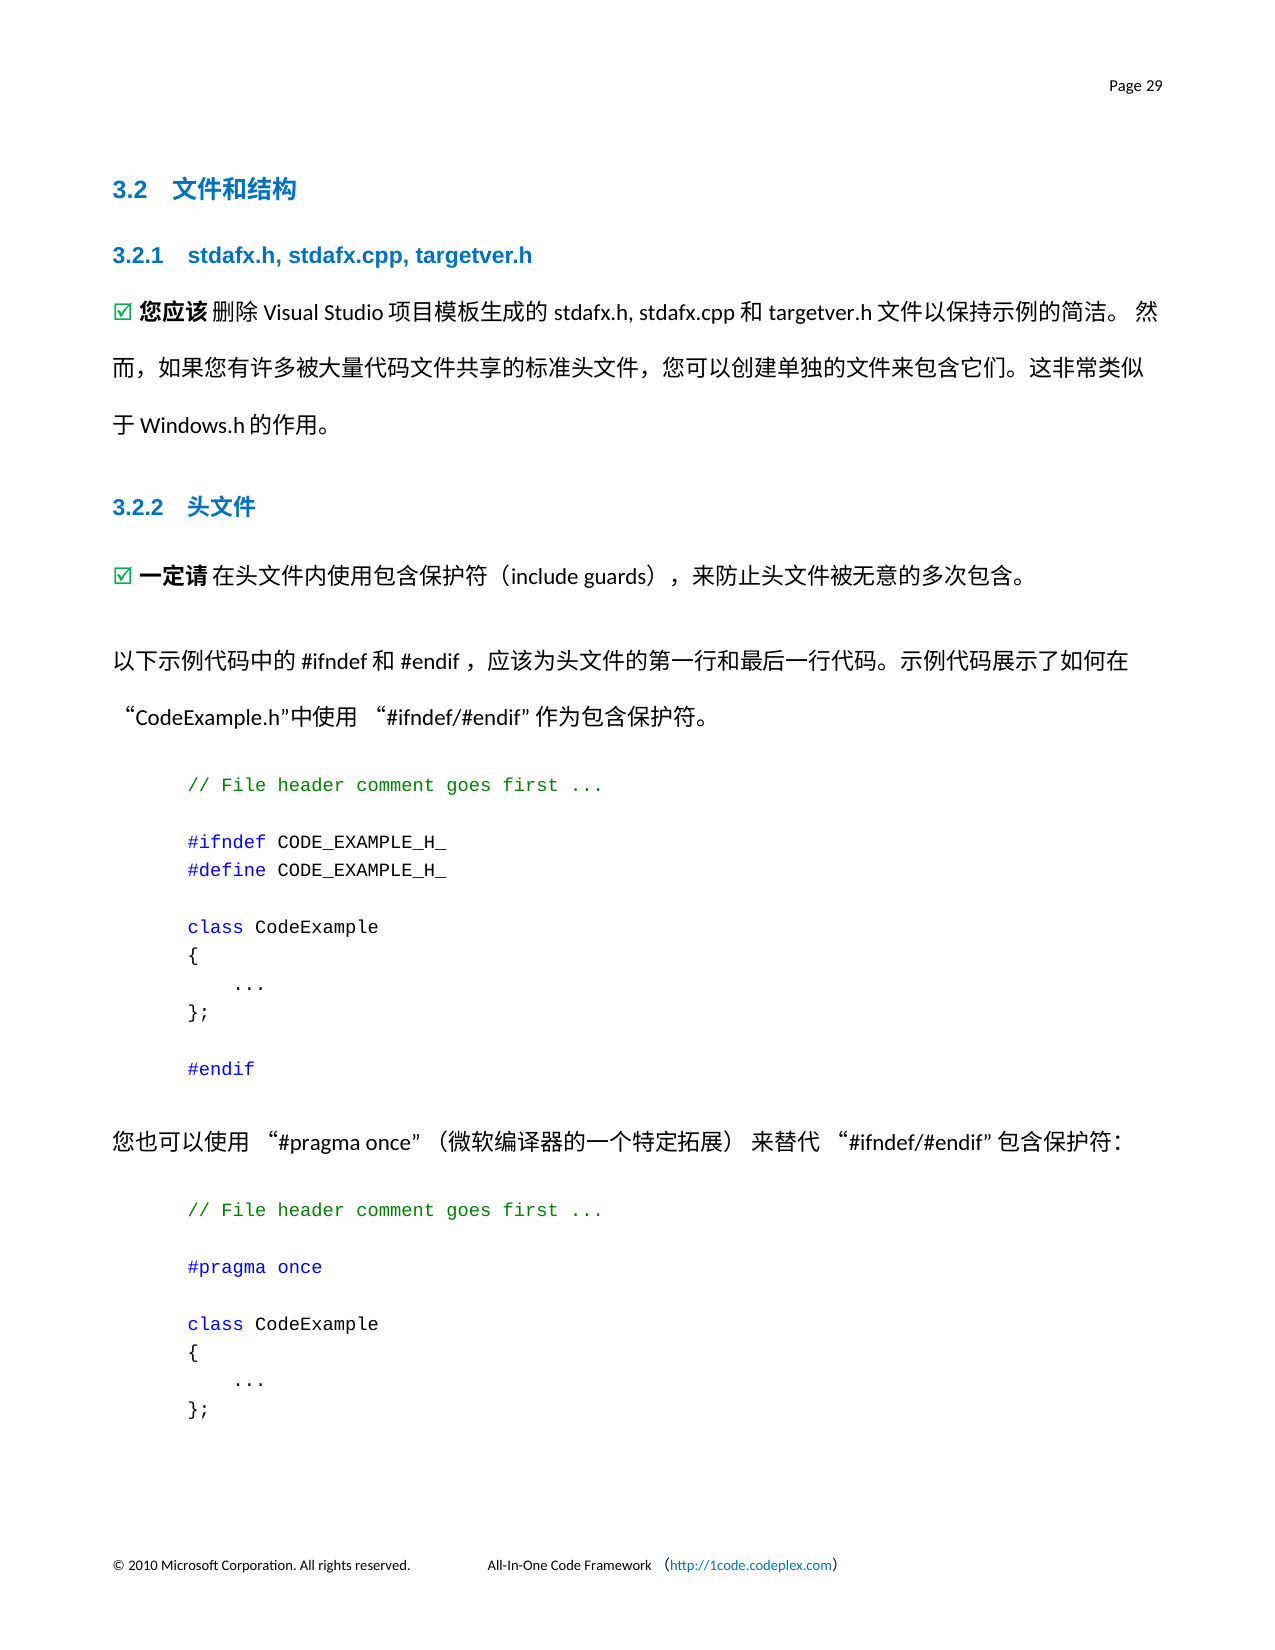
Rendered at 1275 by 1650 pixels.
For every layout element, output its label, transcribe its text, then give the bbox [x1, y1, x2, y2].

text }; [187, 1396, 1162, 1424]
text ... [187, 1367, 1162, 1396]
text #pragma once [187, 1254, 1162, 1282]
text { [187, 1339, 1162, 1367]
text 一定请 在头文件内使用包含保护符（include guards），来防止头文件被无意的多次包含。 [112, 546, 1162, 602]
text class CodeExample [187, 914, 1162, 942]
subtitle 头文件 [112, 477, 1162, 533]
text }; [187, 999, 1162, 1027]
subtitle 文件和结构 [112, 159, 1162, 216]
text #define CODE_EXAMPLE_H_ [187, 857, 1162, 886]
text #endif [187, 1056, 1162, 1084]
text 以下示例代码中的 #ifndef 和 #endif ，应该为头文件的第一行和最后一行代码。示例代码展示了如何在 “CodeExample.h”中使用 “#ifndef/#endif” 作为包含保护符。 [112, 631, 1162, 744]
text 您应该 删除Visual Studio项目模板生成的 stdafx.h, stdafx.cpp 和 targetver.h 文件以保持示例的简洁。 然而，如果您有许多被大量代码文件共享的标准头文件，您可以创建单独的文件来包含它们。这非常类似于Windows.h的作用。 [112, 282, 1162, 452]
text #ifndef CODE_EXAMPLE_H_ [187, 829, 1162, 857]
text { [187, 942, 1162, 971]
subtitle stdafx.h, stdafx.cpp, targetver.h [112, 241, 1162, 269]
text class CodeExample [187, 1311, 1162, 1339]
text // File header comment goes first ... [187, 1197, 1162, 1226]
text ... [187, 971, 1162, 999]
text // File header comment goes first ... [187, 772, 1162, 801]
text 您也可以使用 “#pragma once” （微软编译器的一个特定拓展） 来替代 “#ifndef/#endif” 包含保护符： [112, 1112, 1162, 1169]
